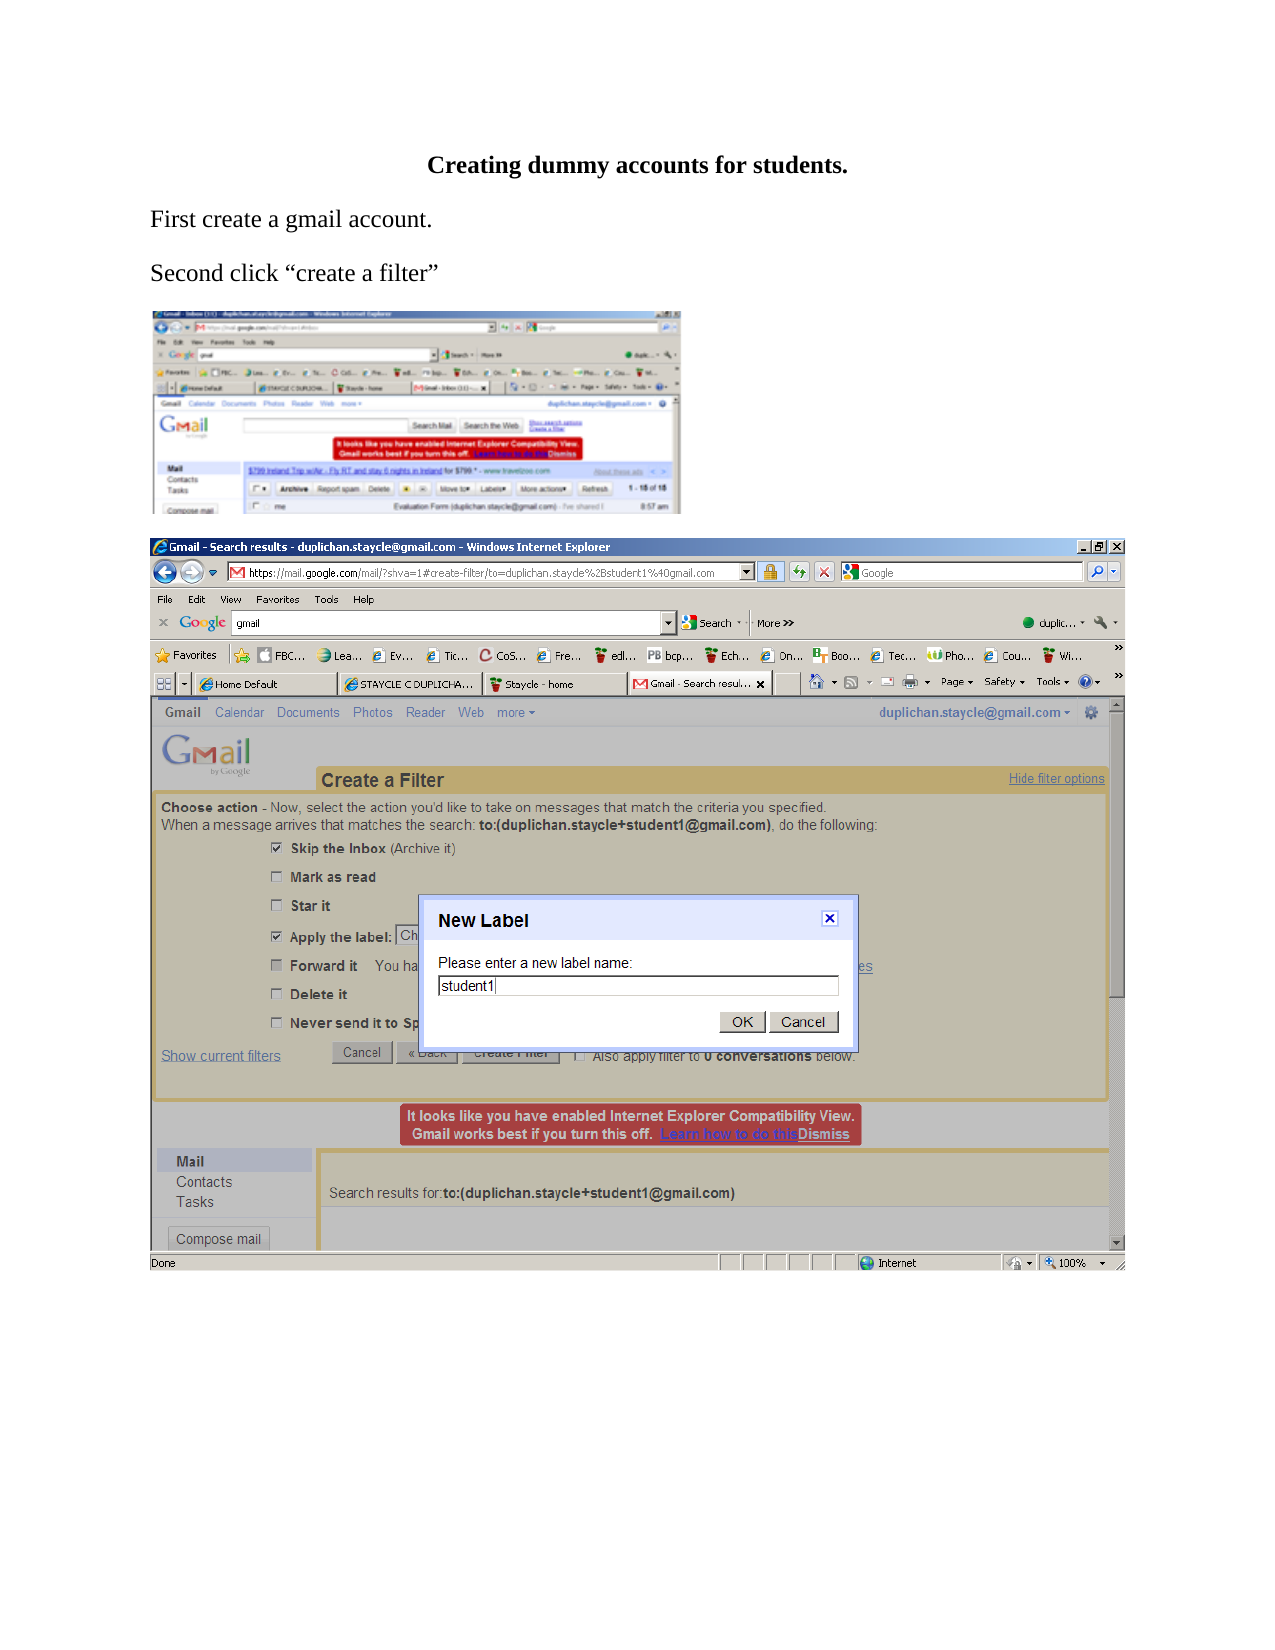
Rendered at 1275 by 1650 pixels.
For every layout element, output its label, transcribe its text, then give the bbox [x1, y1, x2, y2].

text Second click “create a filter” [150, 258, 1125, 286]
text Creating dummy accounts for students. [150, 150, 1125, 179]
text First create a gmail account. [150, 204, 1125, 233]
picture [150, 538, 1125, 1271]
picture [150, 311, 689, 514]
